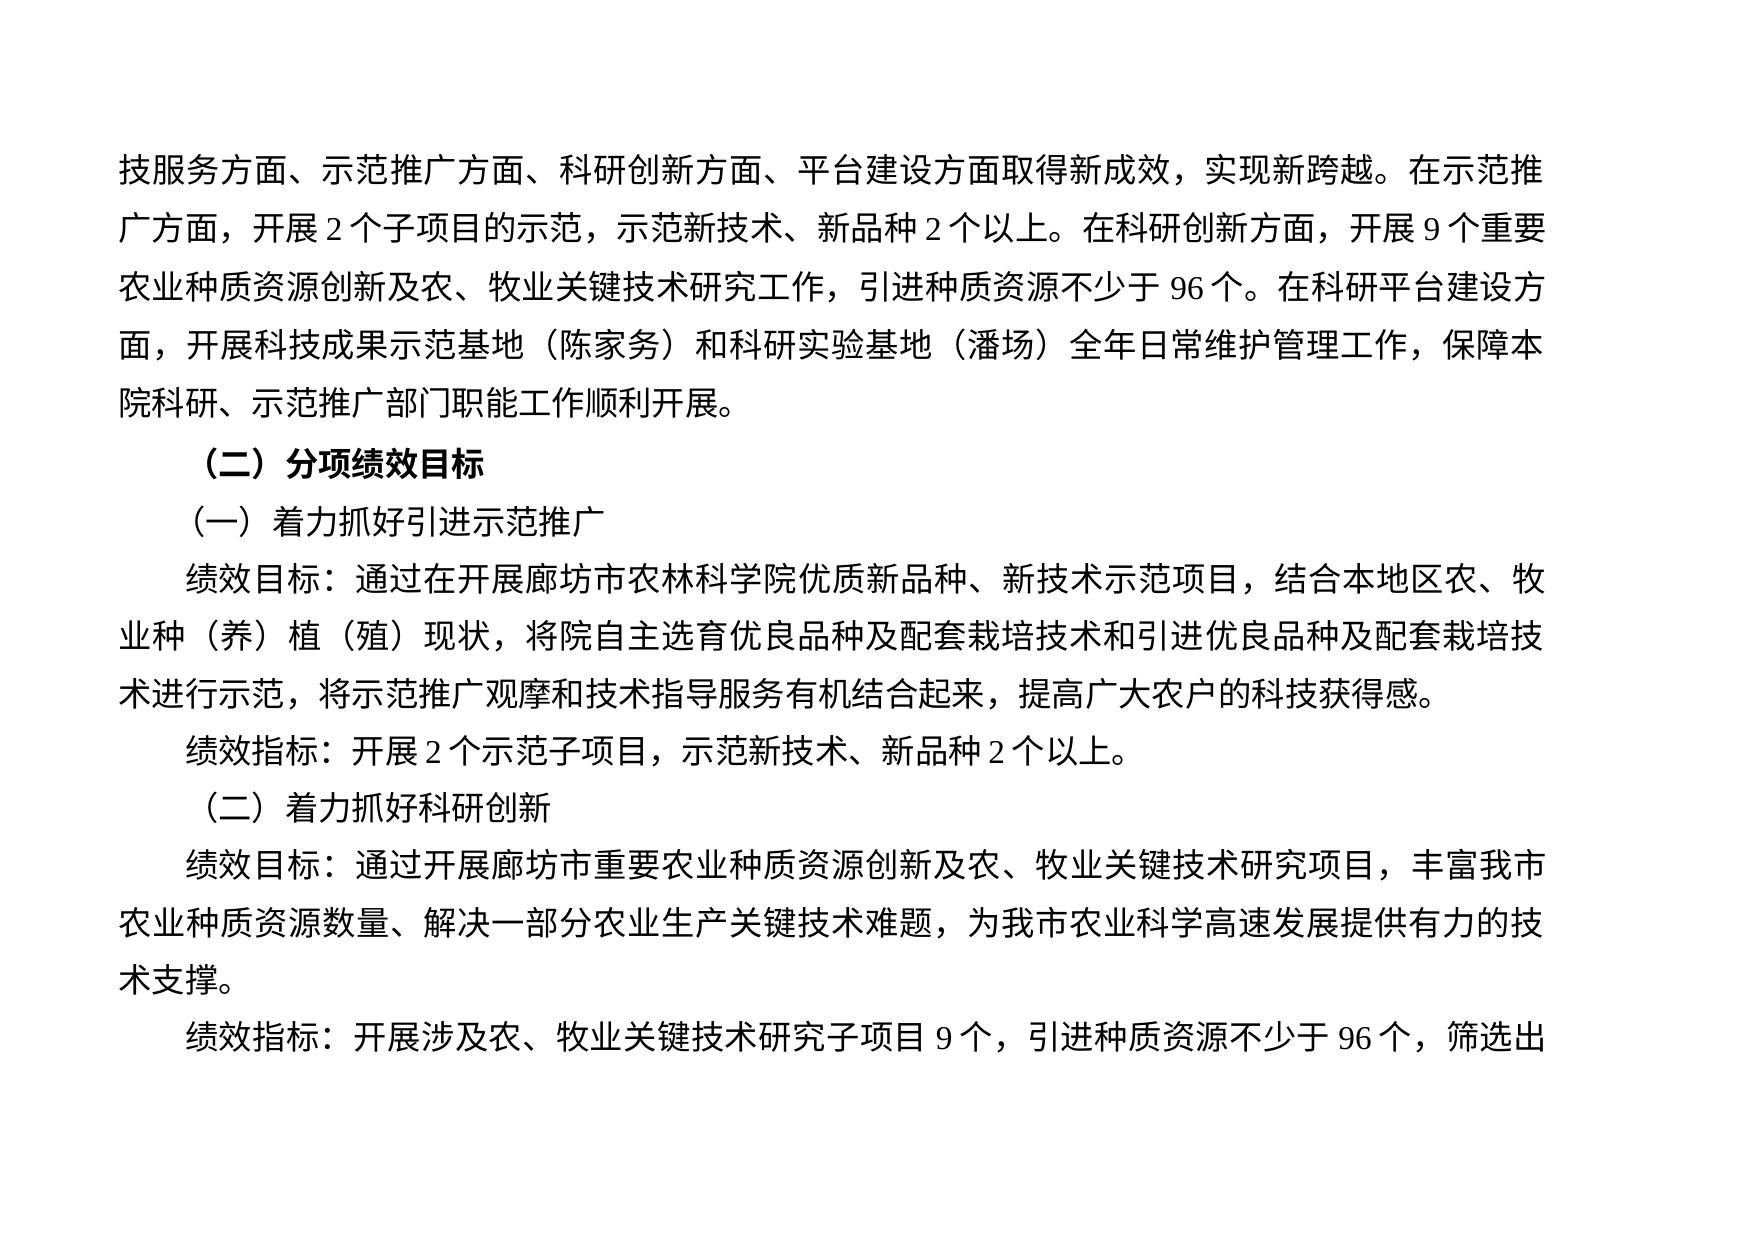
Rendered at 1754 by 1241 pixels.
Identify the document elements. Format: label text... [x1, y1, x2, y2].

text 绩效目标：通过在开展廊坊市农林科学院优质新品种、新技术示范项目，结合本地区农、牧业种（养）植（殖）现状，将院自主选育优良品种及配套栽培技术和引进优良品种及配套栽培技术进行示范，将示范推广观摩和技术指导服务有机结合起来，提高广大农户的科技获得感。 [118, 546, 1547, 717]
text 绩效指标：开展2个示范子项目，示范新技术、新品种2个以上。 [118, 717, 1547, 775]
text （一）着力抓好引进示范推广 [118, 488, 1547, 546]
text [118, 1004, 1547, 1061]
text 绩效目标：通过开展廊坊市重要农业种质资源创新及农、牧业关键技术研究项目，丰富我市农业种质资源数量、解决一部分农业生产关键技术难题，为我市农业科学高速发展提供有力的技术支撑。 [118, 832, 1547, 1004]
text （二）着力抓好科研创新 [118, 775, 1547, 832]
list 分项绩效目标 [118, 427, 1547, 488]
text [118, 136, 1547, 427]
